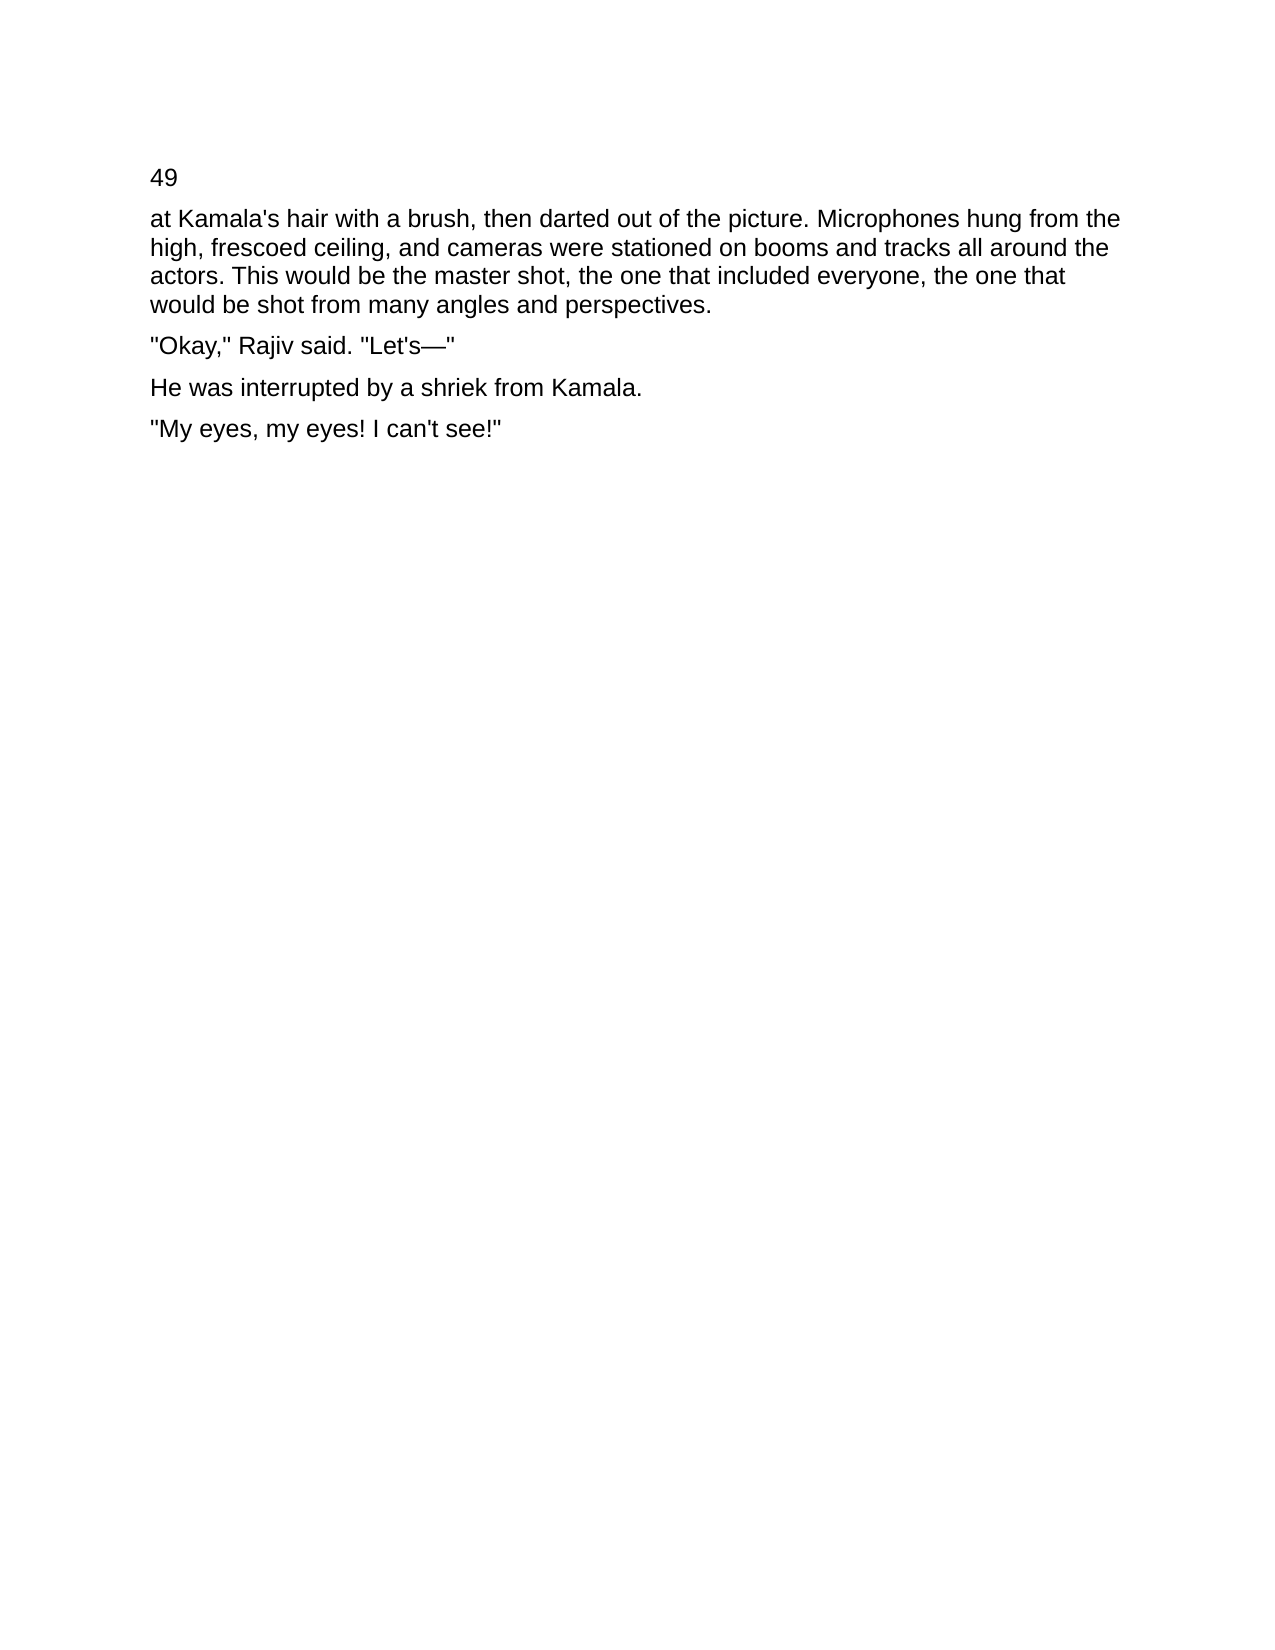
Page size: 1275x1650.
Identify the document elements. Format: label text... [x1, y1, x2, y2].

text He was interrupted by a shriek from Kamala. [150, 372, 1125, 401]
text 49 [150, 162, 1125, 191]
text at Kamala's hair with a brush, then darted out of the picture. Microphones hung from the high, frescoed ceiling, and cameras were stationed on booms and tracks all around the actors. This would be the master shot, the one that included everyone, the one that would be shot from many angles and perspectives. [150, 204, 1125, 319]
text "Okay," Rajiv said. "Let's—" [150, 331, 1125, 360]
text "My eyes, my eyes! I can't see!" [150, 414, 1125, 442]
